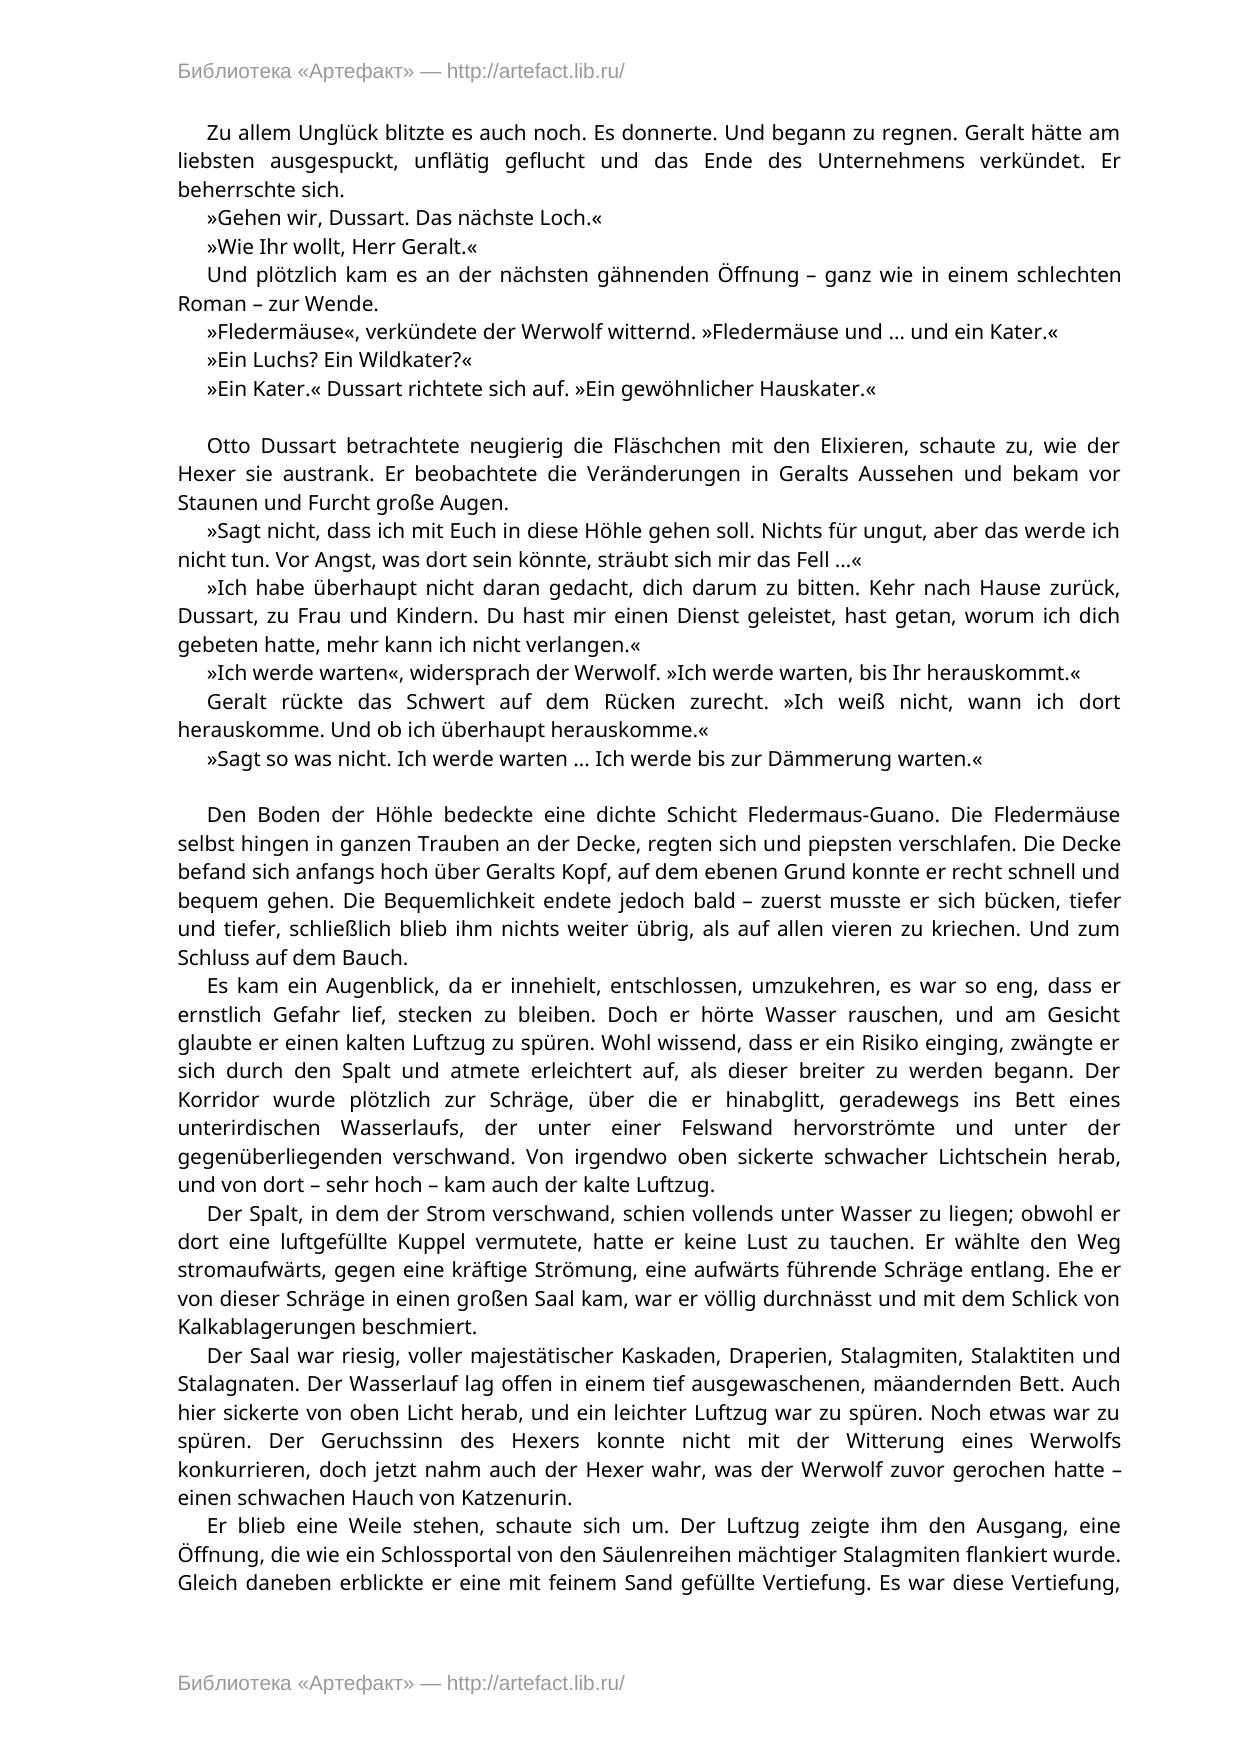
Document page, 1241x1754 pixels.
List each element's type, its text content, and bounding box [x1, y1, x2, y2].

text Und plötzlich kam es an der nächsten gähnenden Öffnung – ganz wie in einem schlechten Roman – zur Wende. [177, 260, 1122, 317]
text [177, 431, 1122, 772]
text Zu allem Unglück blitzte es auch noch. Es donnerte. Und begann zu regnen. Geralt hätte am liebsten ausgespuckt, unflätig geflucht und das Ende des Unternehmens verkündet. Er beherrschte sich. [177, 118, 1122, 203]
text »Fledermäuse«, verkündete der Werwolf witternd. »Fledermäuse und … und ein Kater.« [177, 317, 1122, 346]
text »Wie Ihr wollt, Herr Geralt.« [177, 232, 1122, 260]
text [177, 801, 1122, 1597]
text »Ein Luchs? Ein Wildkater?« [177, 346, 1122, 374]
text »Gehen wir, Dussart. Das nächste Loch.« [177, 203, 1122, 232]
text »Ein Kater.« Dussart richtete sich auf. »Ein gewöhnlicher Hauskater.« [177, 374, 1122, 402]
